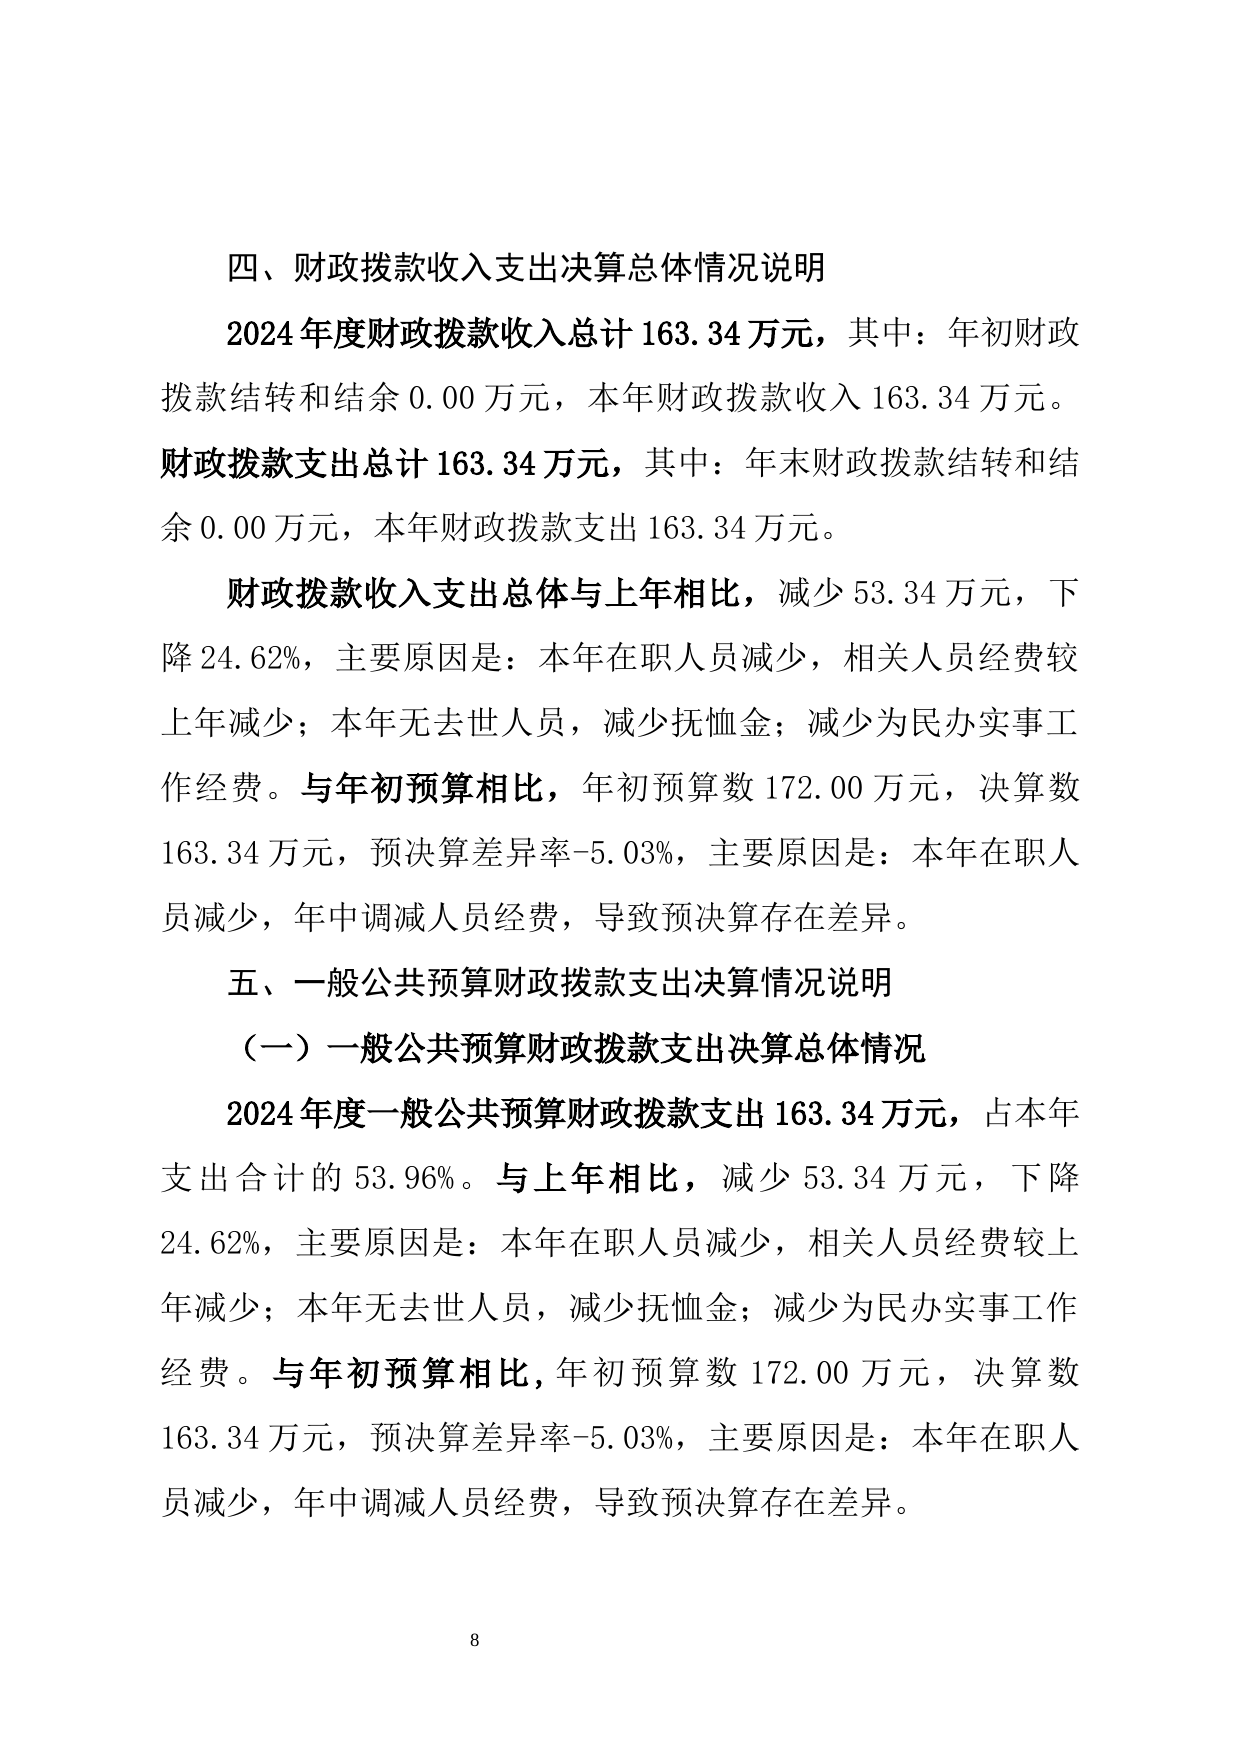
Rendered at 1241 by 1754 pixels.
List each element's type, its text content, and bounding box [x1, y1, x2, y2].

text 2024年度一般公共预算财政拨款支出163.34万元，占本年支出合计的53.96%。与上年相比，减少53.34万元，下降24.62%，主要原因是：本年在职人员减少，相关人员经费较上年减少；本年无去世人员，减少抚恤金；减少为民办实事工作经费。与年初预算相比,年初预算数172.00万元，决算数163.34万元，预决算差异率-5.03%，主要原因是：本年在职人员减少，年中调减人员经费，导致预决算存在差异。 [159, 1078, 1081, 1533]
text 财政拨款收入支出总体与上年相比，减少53.34万元，下降24.62%，主要原因是：本年在职人员减少，相关人员经费较上年减少；本年无去世人员，减少抚恤金；减少为民办实事工作经费。与年初预算相比，年初预算数172.00万元，决算数163.34万元，预决算差异率-5.03%，主要原因是：本年在职人员减少，年中调减人员经费，导致预决算存在差异。 [159, 558, 1081, 948]
text 四、财政拨款收入支出决算总体情况说明 [159, 233, 1081, 298]
text （一）一般公共预算财政拨款支出决算总体情况 [159, 1013, 1081, 1078]
text 2024年度财政拨款收入总计163.34万元，其中：年初财政拨款结转和结余0.00万元，本年财政拨款收入163.34万元。财政拨款支出总计163.34万元，其中：年末财政拨款结转和结余0.00万元，本年财政拨款支出163.34万元。 [159, 298, 1081, 558]
text 五、一般公共预算财政拨款支出决算情况说明 [159, 948, 1081, 1013]
